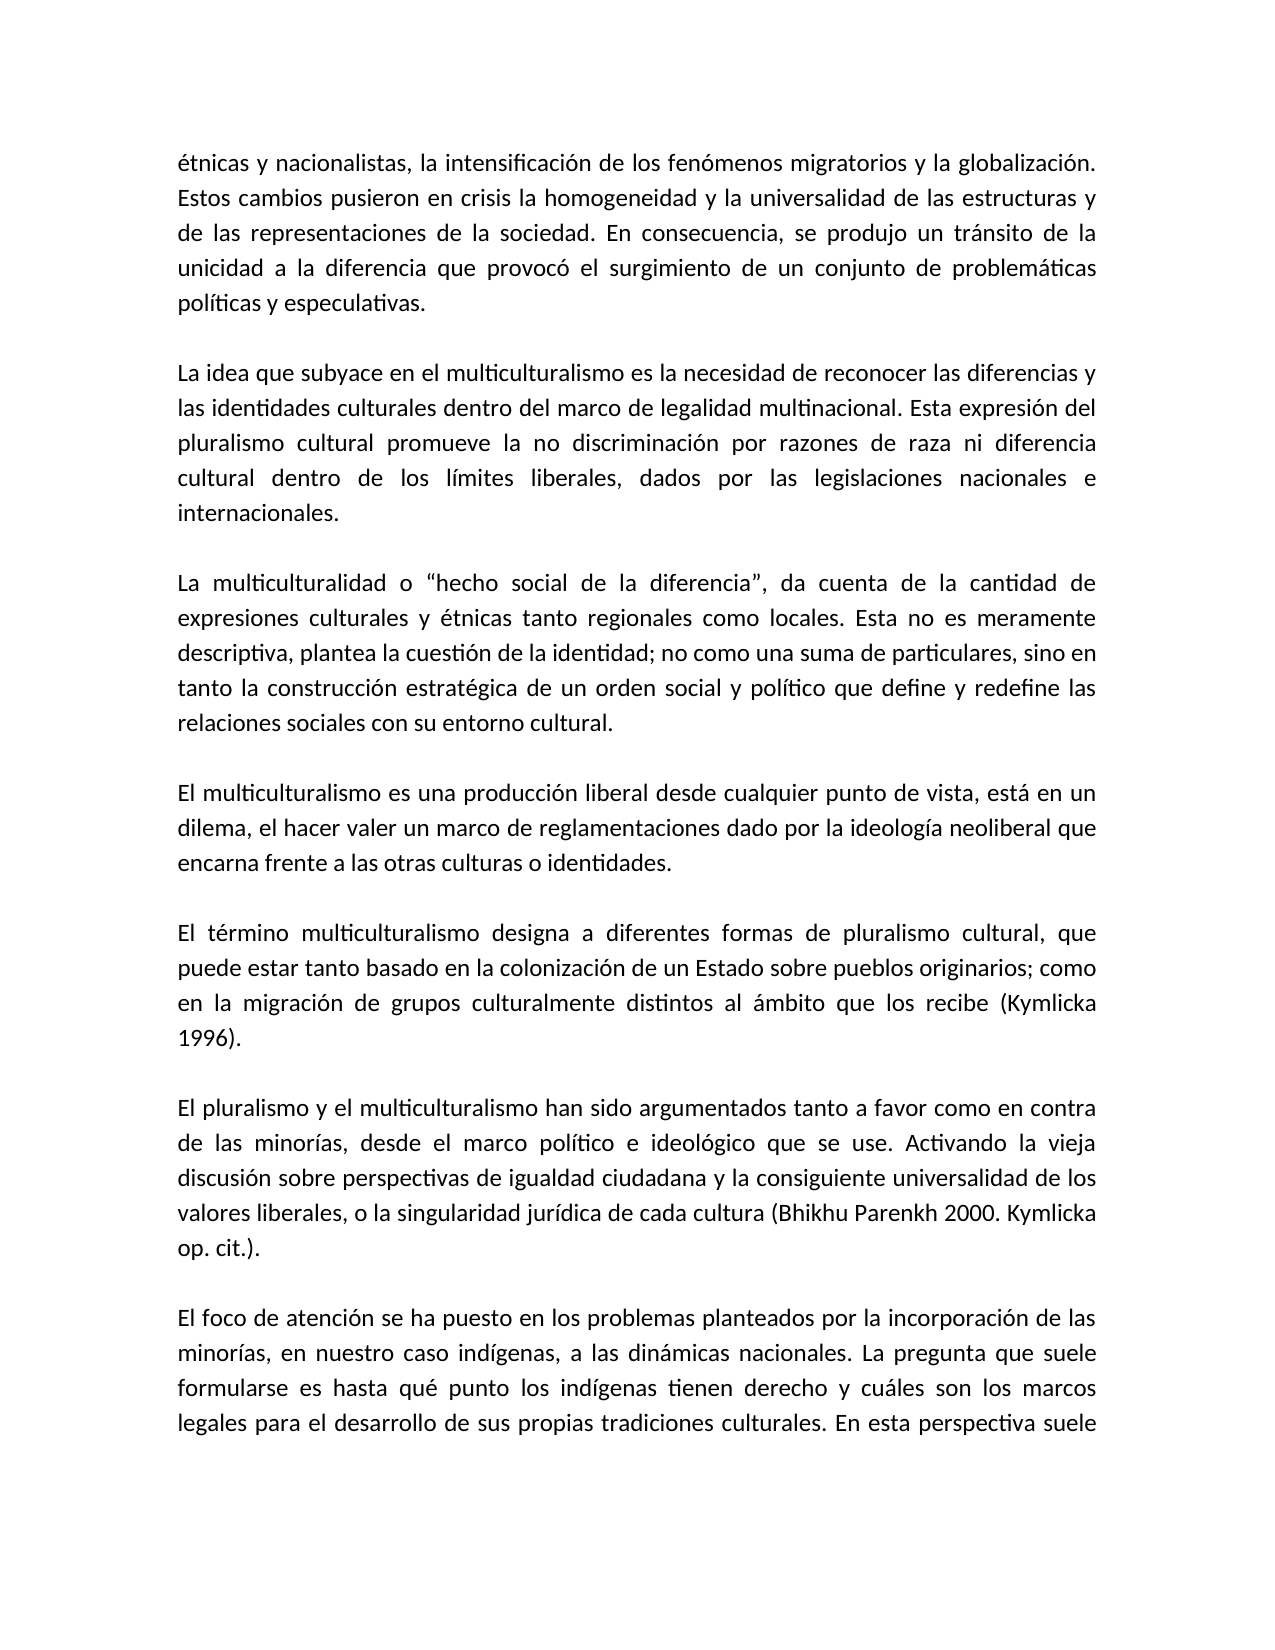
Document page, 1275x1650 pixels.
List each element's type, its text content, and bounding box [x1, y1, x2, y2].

text El multiculturalismo es una producción liberal desde cualquier punto de vista, está en un dilema, el hacer valer un marco de reglamentaciones dado por la ideología neoliberal que encarna frente a las otras culturas o identidades. [177, 778, 1098, 878]
text Las raíces intelectuales del multiculturalismo pueden detectarse, cuando la cuestión de la diferencia se abrió camino en el pensamiento occidental, a raíz de cambios de gran envergadura como; la constatación de una cultura tradicional, la emergencia de movimientos sociales que promovían estilos de vida alternativos, las reivindicaciones étnicas y nacionalistas, la intensificación de los fenómenos migratorios y la globalización. Estos cambios pusieron en crisis la homogeneidad y la universalidad de las estructuras y de las representaciones de la sociedad. En consecuencia, se produjo un tránsito de la unicidad a la diferencia que provocó el surgimiento de un conjunto de problemáticas políticas y especulativas. [177, 148, 1098, 318]
text La idea que subyace en el multiculturalismo es la necesidad de reconocer las diferencias y las identidades culturales dentro del marco de legalidad multinacional. Esta expresión del pluralismo cultural promueve la no discriminación por razones de raza ni diferencia cultural dentro de los límites liberales, dados por las legislaciones nacionales e internacionales. [177, 358, 1098, 528]
text El término multiculturalismo designa a diferentes formas de pluralismo cultural, que puede estar tanto basado en la colonización de un Estado sobre pueblos originarios; como en la migración de grupos culturalmente distintos al ámbito que los recibe (Kymlicka 1996). [177, 918, 1098, 1053]
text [177, 1303, 1098, 1438]
text La multiculturalidad o “hecho social de la diferencia”, da cuenta de la cantidad de expresiones culturales y étnicas tanto regionales como locales. Esta no es meramente descriptiva, plantea la cuestión de la identidad; no como una suma de particulares, sino en tanto la construcción estratégica de un orden social y político que define y redefine las relaciones sociales con su entorno cultural. [177, 568, 1098, 738]
text El pluralismo y el multiculturalismo han sido argumentados tanto a favor como en contra de las minorías, desde el marco político e ideológico que se use. Activando la vieja discusión sobre perspectivas de igualdad ciudadana y la consiguiente universalidad de los valores liberales, o la singularidad jurídica de cada cultura (Bhikhu Parenkh 2000. Kymlicka op. cit.). [177, 1093, 1098, 1263]
